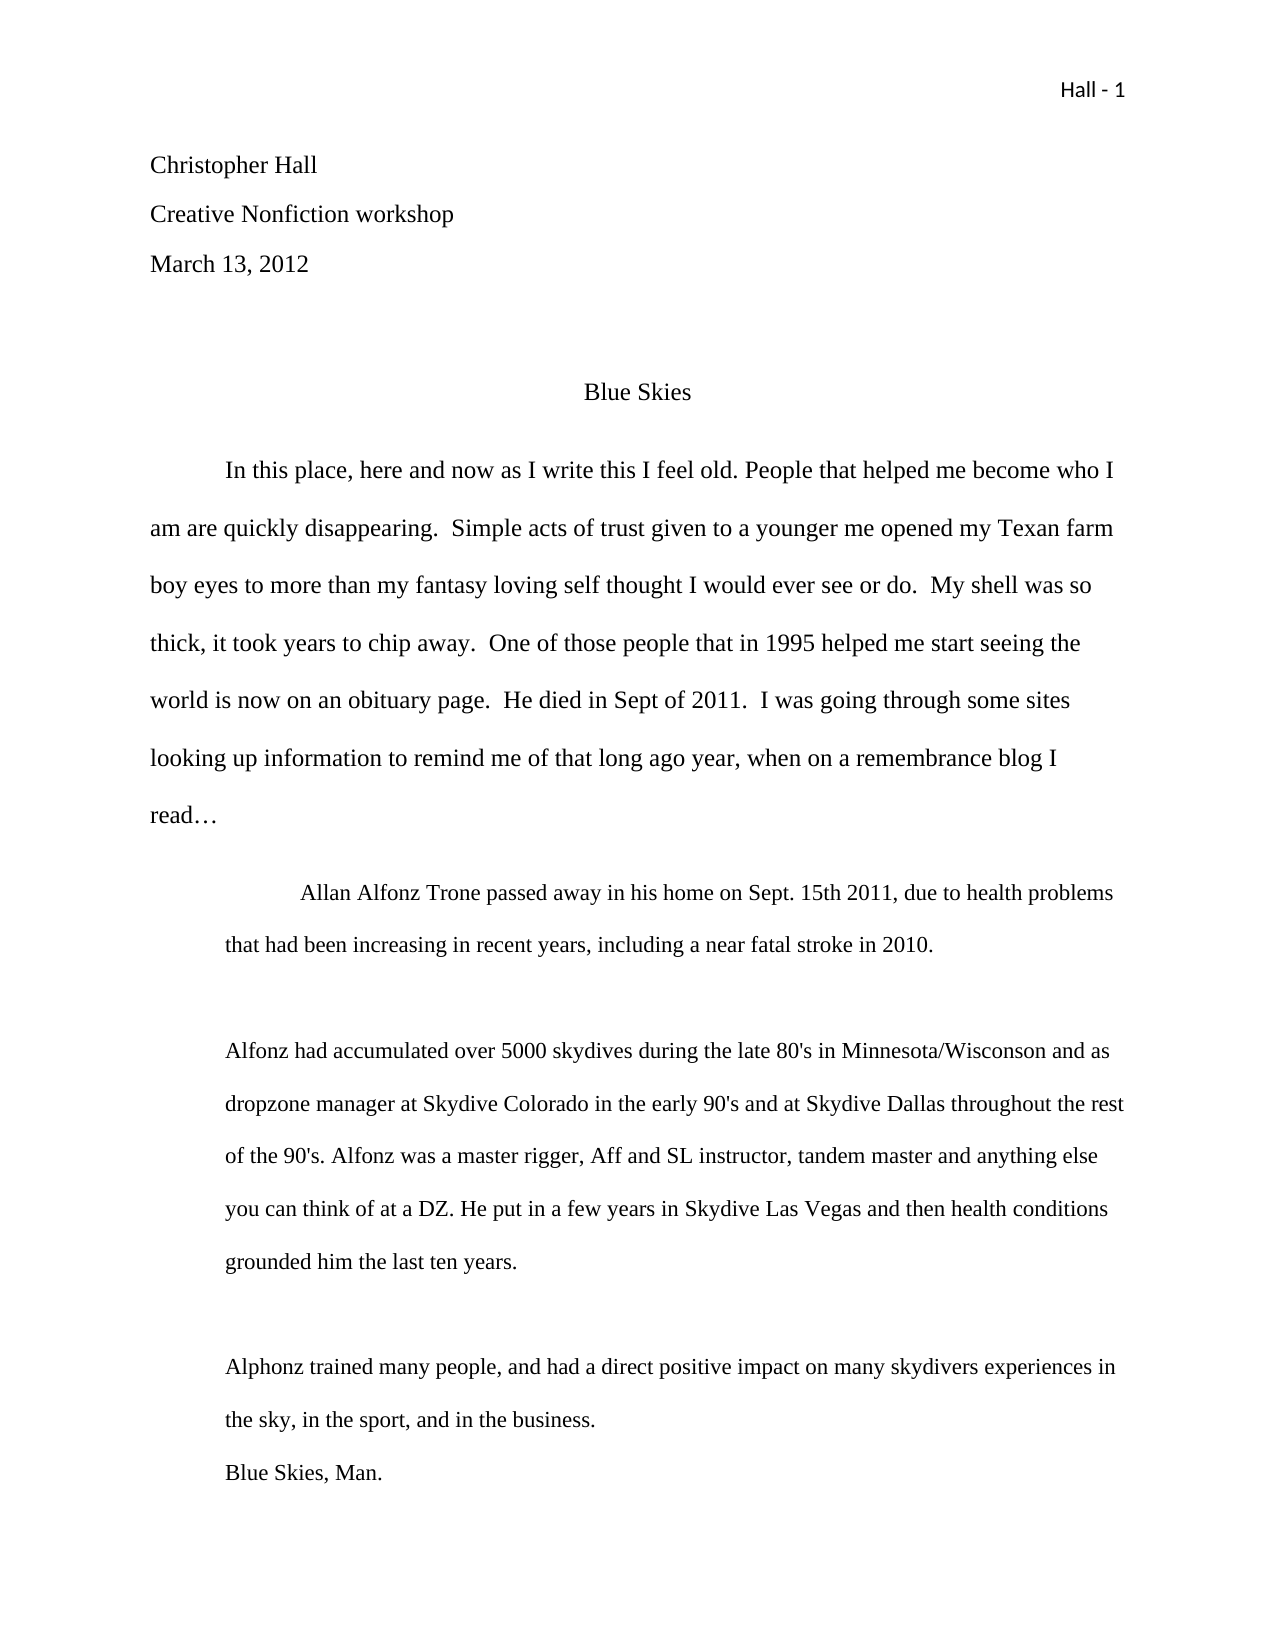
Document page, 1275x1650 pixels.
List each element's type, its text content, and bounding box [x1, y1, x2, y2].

text March 13, 2012 [150, 249, 1125, 278]
text Christopher Hall [150, 150, 1125, 179]
text Allan Alfonz Trone passed away in his home on Sept. 15th 2011, due to health problems that had been increasing in recent years, including a near fatal stroke in 2010. Alfonz had accumulated over 5000 skydives during the late 80's in Minnesota/Wisconson and as dropzone manager at Skydive Colorado in the early 90's and at Skydive Dallas throughout the rest of the 90's. Alfonz was a master rigger, Aff and SL instructor, tandem master and anything else you can think of at a DZ. He put in a few years in Skydive Las Vegas and then health conditions grounded him the last ten years. Alphonz trained many people, and had a direct positive impact on many skydivers experiences in the sky, in the sport, and in the business. Blue Skies, Man. [225, 879, 1125, 1485]
text Creative Nonfiction workshop [150, 199, 1125, 228]
text Blue Skies [150, 377, 1125, 406]
text In this place, here and now as I write this I feel old. People that helped me become who I am are quickly disappearing. Simple acts of trust given to a younger me opened my Texan farm boy eyes to more than my fantasy loving self thought I would ever see or do. My shell was so thick, it took years to chip away. One of those people that in 1995 helped me start seeing the world is now on an obituary page. He died in Sept of 2011. I was going through some sites looking up information to remind me of that long ago year, when on a remembrance blog I read… [150, 455, 1125, 829]
